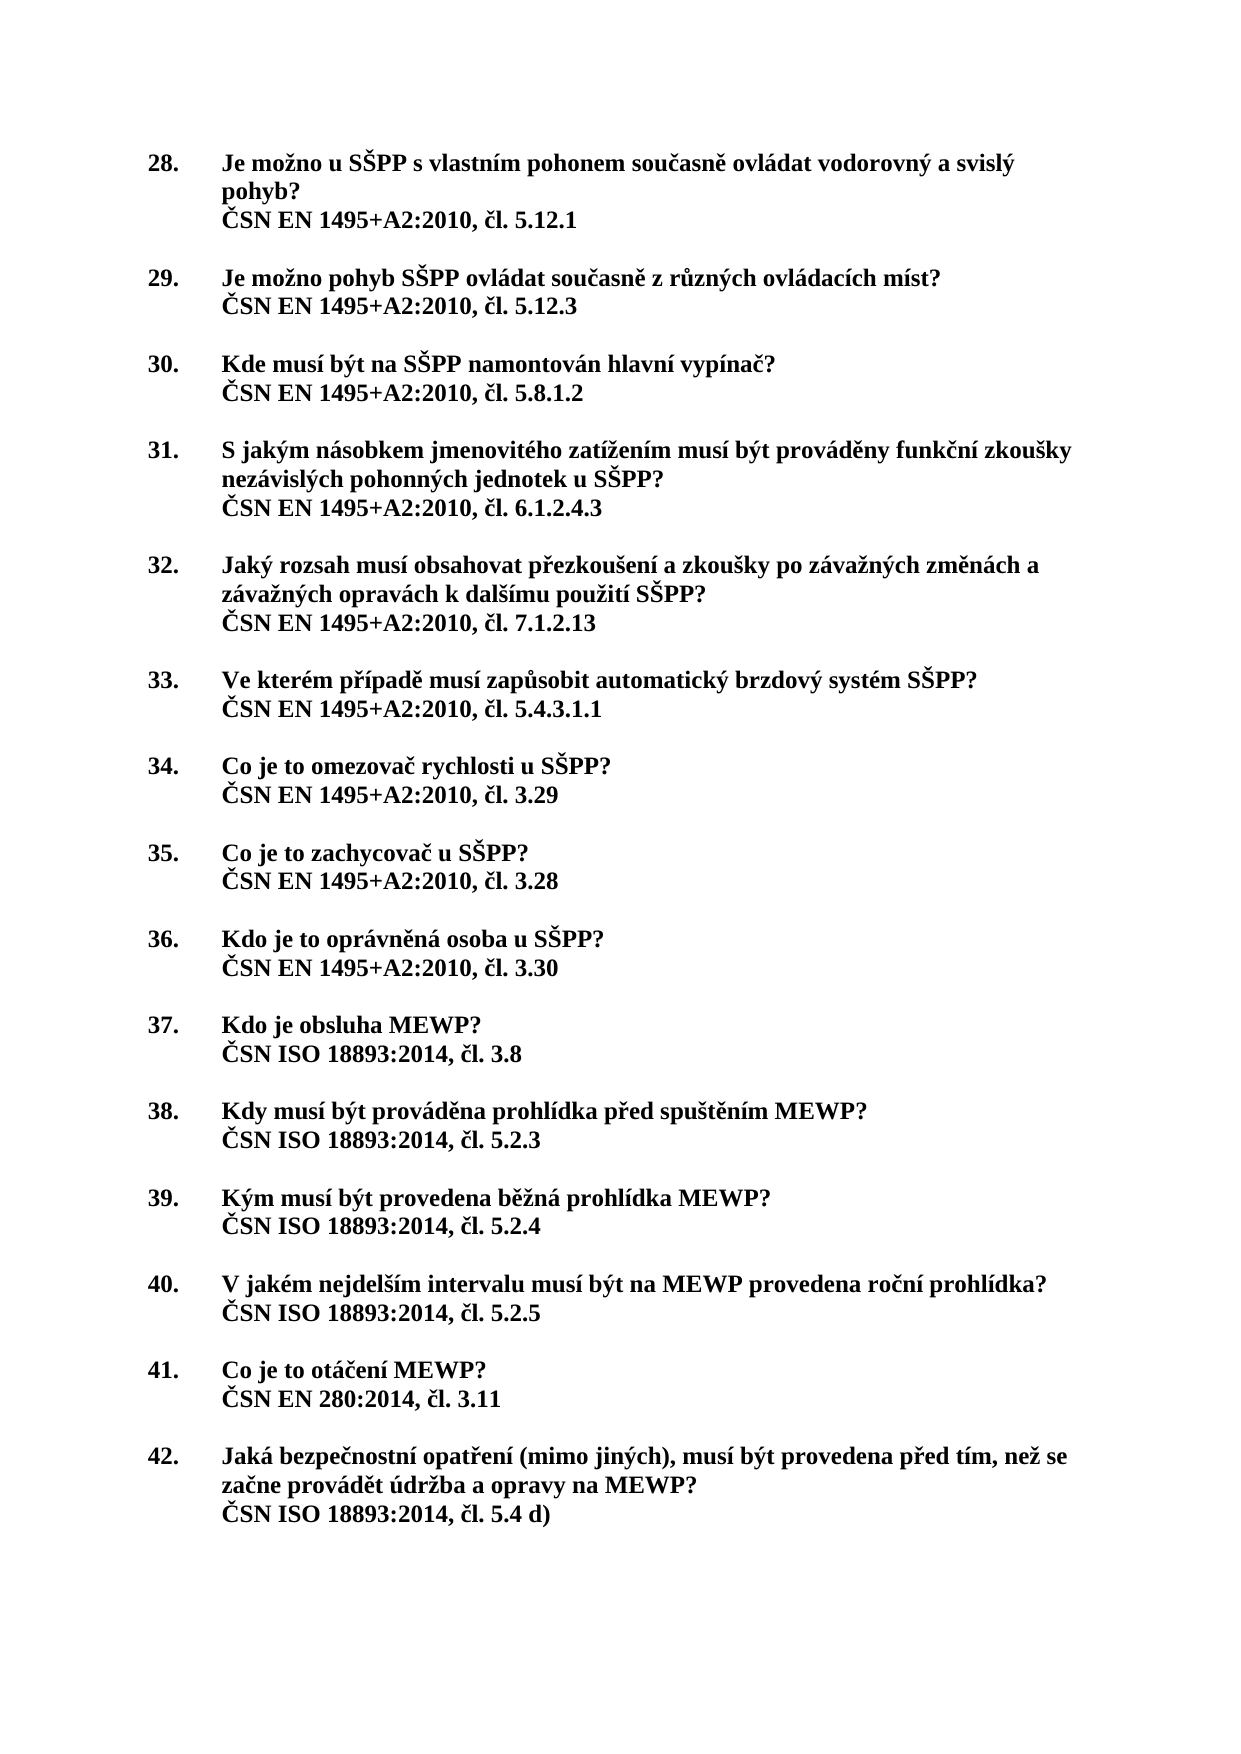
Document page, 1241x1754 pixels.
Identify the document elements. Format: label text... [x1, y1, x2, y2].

text 31. S jakým násobkem jmenovitého zatížením musí být prováděny funkční zkoušky nezávislých pohonných jednotek u SŠPP? [148, 435, 1093, 493]
text ČSN ISO 18893:2014, čl. 5.2.4 [148, 1211, 1093, 1240]
text ČSN ISO 18893:2014, čl. 5.2.3 [148, 1125, 1093, 1154]
text 35. Co je to zachycovač u SŠPP? [148, 838, 1093, 866]
text ČSN ISO 18893:2014, čl. 5.4 d) [148, 1499, 1093, 1528]
text 42. Jaká bezpečnostní opatření (mimo jiných), musí být provedena před tím, než se začne provádět údržba a opravy na MEWP? [148, 1441, 1093, 1499]
text 38. Kdy musí být prováděna prohlídka před spuštěním MEWP? [148, 1096, 1093, 1125]
text 28. Je možno u SŠPP s vlastním pohonem současně ovládat vodorovný a svislý pohyb? [148, 148, 1093, 205]
text ČSN EN 1495+A2:2010, čl. 5.4.3.1.1 [148, 694, 1093, 723]
text ČSN EN 1495+A2:2010, čl. 6.1.2.4.3 [148, 493, 1093, 521]
text ČSN EN 1495+A2:2010, čl. 3.30 [148, 953, 1093, 981]
text ČSN EN 1495+A2:2010, čl. 3.29 [148, 780, 1093, 809]
text 32. Jaký rozsah musí obsahovat přezkoušení a zkoušky po závažných změnách a závažných opravách k dalšímu použití SŠPP? [148, 550, 1093, 608]
text 33. Ve kterém případě musí zapůsobit automatický brzdový systém SŠPP? [148, 665, 1093, 694]
text ČSN ISO 18893:2014, čl. 5.2.5 [148, 1298, 1093, 1326]
text ČSN EN 1495+A2:2010, čl. 7.1.2.13 [148, 608, 1093, 636]
text 30. Kde musí být na SŠPP namontován hlavní vypínač? [148, 349, 1093, 378]
text 37. Kdo je obsluha MEWP? [148, 1010, 1093, 1039]
text 29. Je možno pohyb SŠPP ovládat současně z různých ovládacích míst? [148, 263, 1093, 291]
text ČSN EN 1495+A2:2010, čl. 5.8.1.2 [148, 378, 1093, 406]
text 39. Kým musí být provedena běžná prohlídka MEWP? [148, 1183, 1093, 1211]
text 34. Co je to omezovač rychlosti u SŠPP? [148, 751, 1093, 780]
text 41. Co je to otáčení MEWP? [148, 1355, 1093, 1384]
text ČSN EN 280:2014, čl. 3.11 [148, 1384, 1093, 1413]
text 40. V jakém nejdelším intervalu musí být na MEWP provedena roční prohlídka? [148, 1269, 1093, 1298]
text 36. Kdo je to oprávněná osoba u SŠPP? [148, 924, 1093, 953]
text ČSN EN 1495+A2:2010, čl. 5.12.3 [148, 291, 1093, 320]
text ČSN EN 1495+A2:2010, čl. 3.28 [148, 866, 1093, 895]
text ČSN EN 1495+A2:2010, čl. 5.12.1 [148, 205, 1093, 234]
text ČSN ISO 18893:2014, čl. 3.8 [148, 1039, 1093, 1068]
